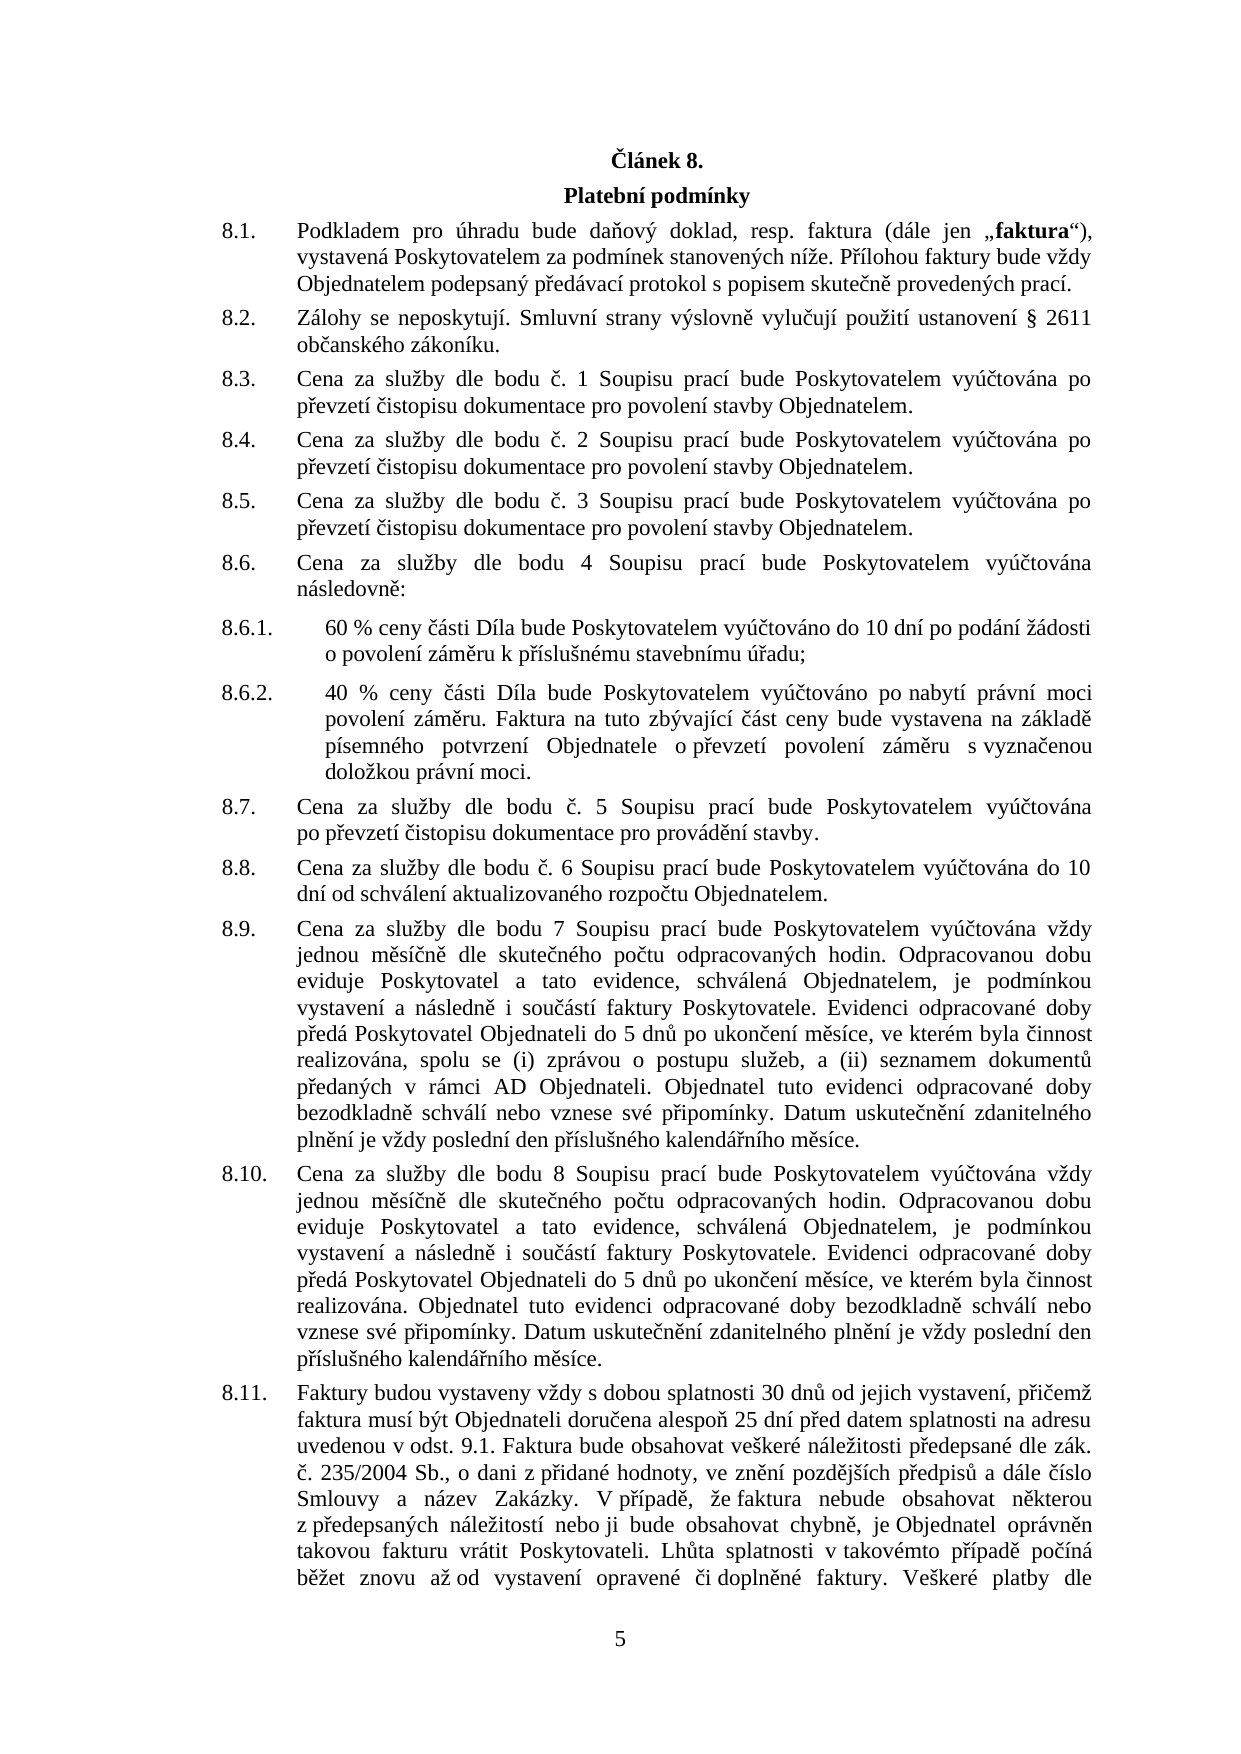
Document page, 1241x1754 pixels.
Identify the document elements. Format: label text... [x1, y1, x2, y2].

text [222, 1379, 1093, 1590]
list Podkladem pro úhradu bude daňový doklad, resp. faktura (dále jen „faktura“), vystavená Poskytovatelem za podmínek stanovených níže. Přílohou faktury bude vždy Objednatelem podepsaný předávací protokol s popisem skutečně provedených prací. [222, 217, 1093, 296]
text Cena za služby dle bodu 8 Soupisu prací bude Poskytovatelem vyúčtována vždy jednou měsíčně dle skutečného počtu odpracovaných hodin. Odpracovanou dobu eviduje Poskytovatel a tato evidence, schválená Objednatelem, je podmínkou vystavení a následně i součástí faktury Poskytovatele. Evidenci odpracované doby předá Poskytovatel Objednateli do 5 dnů po ukončení měsíce, ve kterém byla činnost realizována. Objednatel tuto evidenci odpracované doby bezodkladně schválí nebo vznese své připomínky. Datum uskutečnění zdanitelného plnění je vždy poslední den příslušného kalendářního měsíce. [222, 1160, 1093, 1371]
text 40 % ceny části Díla bude Poskytovatelem vyúčtováno po nabytí právní moci povolení záměru. Faktura na tuto zbývající část ceny bude vystavena na základě písemného potvrzení Objednatele o převzetí povolení záměru s vyznačenou doložkou právní moci. [221, 679, 1093, 784]
text Cena za služby dle bodu č. 5 Soupisu prací bude Poskytovatelem vyúčtována po převzetí čistopisu dokumentace pro provádění stavby. [222, 793, 1093, 845]
text Cena za služby dle bodu č. 6 Soupisu prací bude Poskytovatelem vyúčtována do 10 dní od schválení aktualizovaného rozpočtu Objednatelem. [222, 854, 1093, 906]
text Zálohy se neposkytují. Smluvní strany výslovně vylučují použití ustanovení § 2611 občanského zákoníku. [222, 304, 1093, 357]
text Cena za služby dle bodu 4 Soupisu prací bude Poskytovatelem vyúčtována následovně: [222, 548, 1093, 601]
text Cena za služby dle bodu č. 1 Soupisu prací bude Poskytovatelem vyúčtována po převzetí čistopisu dokumentace pro povolení stavby Objednatelem. [222, 365, 1093, 418]
text Cena za služby dle bodu 7 Soupisu prací bude Poskytovatelem vyúčtována vždy jednou měsíčně dle skutečného počtu odpracovaných hodin. Odpracovanou dobu eviduje Poskytovatel a tato evidence, schválená Objednatelem, je podmínkou vystavení a následně i součástí faktury Poskytovatele. Evidenci odpracované doby předá Poskytovatel Objednateli do 5 dnů po ukončení měsíce, ve kterém byla činnost realizována, spolu se (i) zprávou o postupu služeb, a (ii) seznamem dokumentů předaných v rámci AD Objednateli. Objednatel tuto evidenci odpracované doby bezodkladně schválí nebo vznese své připomínky. Datum uskutečnění zdanitelného plnění je vždy poslední den příslušného kalendářního měsíce. [222, 915, 1093, 1152]
text Platební podmínky [221, 182, 1093, 209]
text Cena za služby dle bodu č. 3 Soupisu prací bude Poskytovatelem vyúčtována po převzetí čistopisu dokumentace pro povolení stavby Objednatelem. [222, 487, 1093, 540]
text Cena za služby dle bodu č. 2 Soupisu prací bude Poskytovatelem vyúčtována po převzetí čistopisu dokumentace pro povolení stavby Objednatelem. [222, 426, 1093, 479]
text 60 % ceny části Díla bude Poskytovatelem vyúčtováno do 10 dní po podání žádosti o povolení záměru k příslušnému stavebnímu úřadu; [221, 614, 1093, 666]
